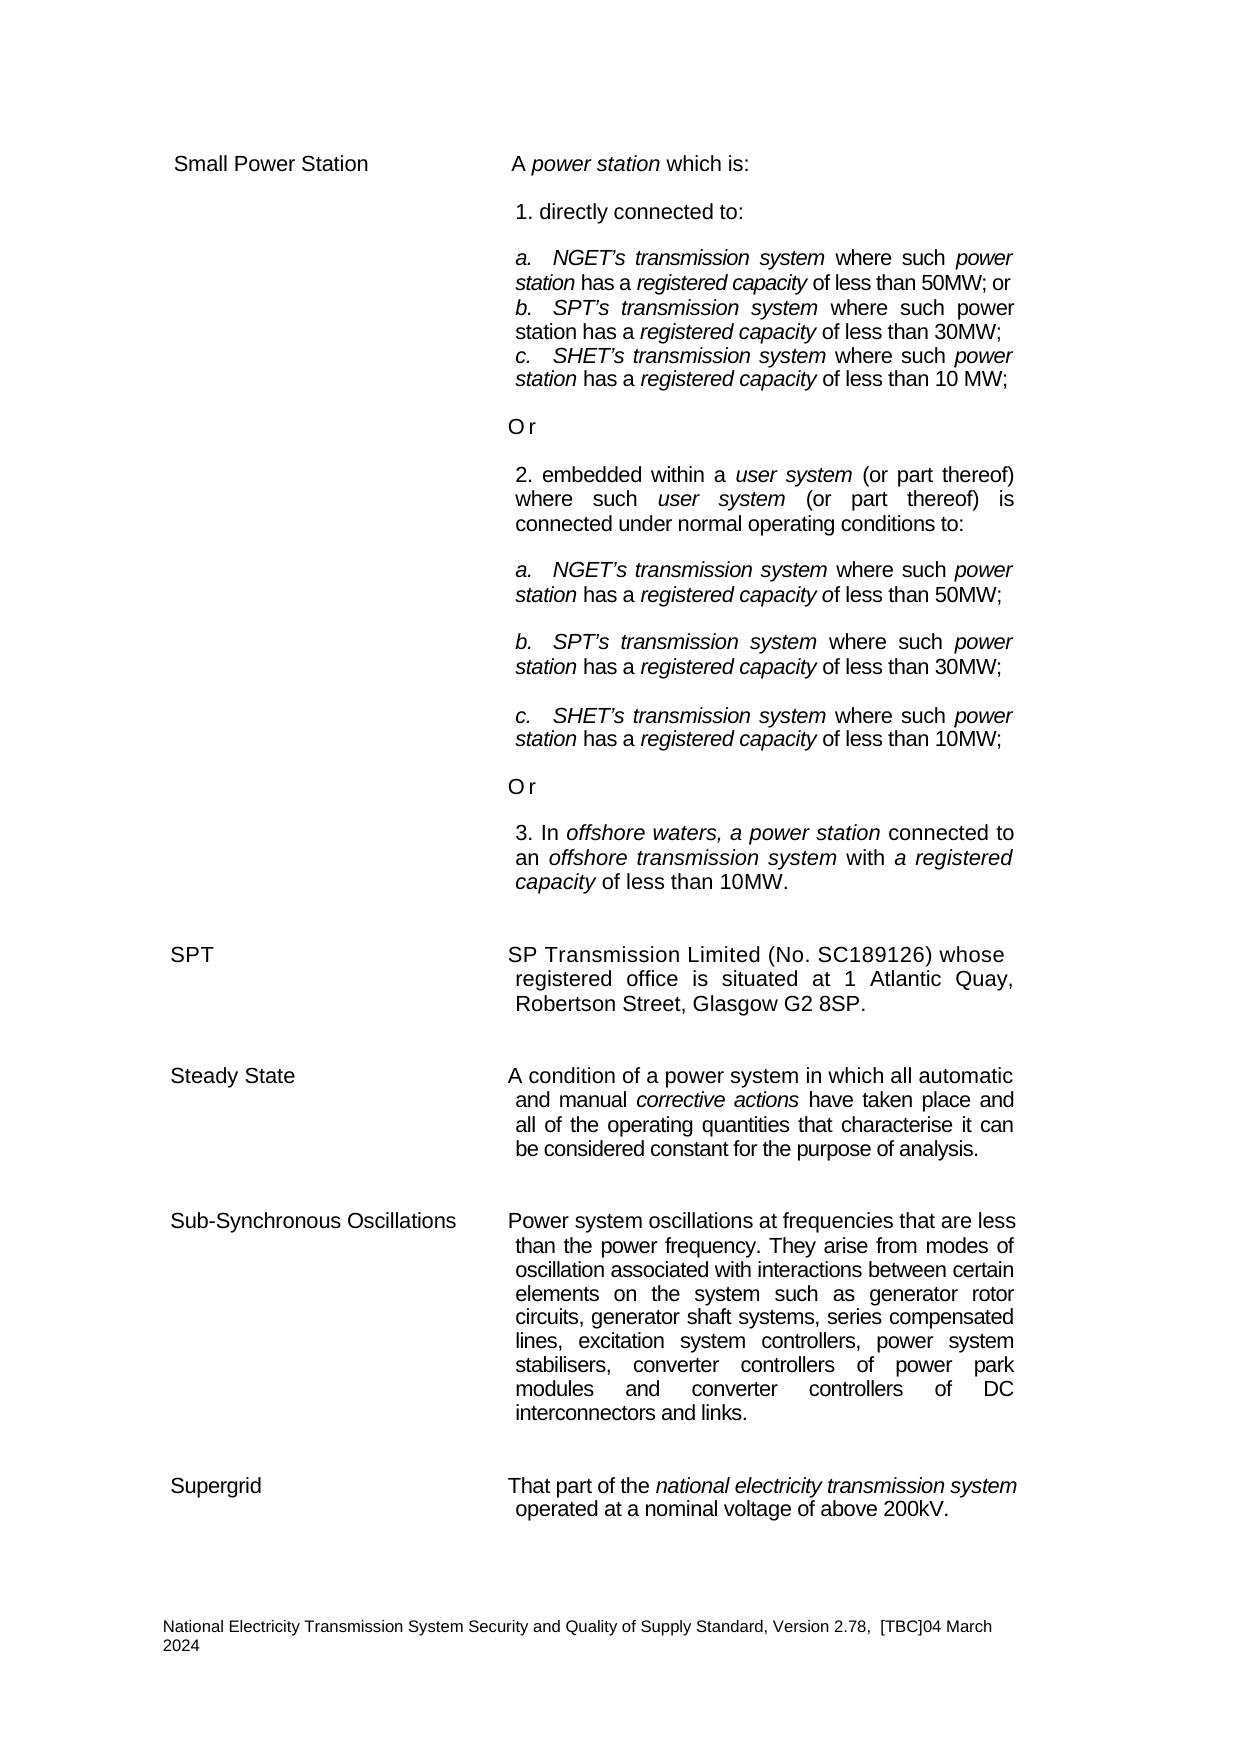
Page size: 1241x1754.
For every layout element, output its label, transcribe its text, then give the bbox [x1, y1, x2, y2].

text Or [508, 414, 1029, 439]
text Steady State A condition of a power system in which all automatic [170, 1063, 1029, 1088]
list NGET’s transmission system where such power station has a registered capacity of less than 50MW; or [515, 246, 1014, 296]
list SPT’s transmission system where such power station has a registered capacity of less than 30MW; [515, 296, 1014, 344]
text than the power frequency. They arise from modes of oscillation associated with interactions between certain elements on the system such as generator rotor circuits, generator shaft systems, series compensated lines, excitation system controllers, power system stabilisers, converter controllers of power park modules and converter controllers of DC interconnectors and links. [515, 1234, 1014, 1425]
text and manual corrective actions have taken place and all of the operating quantities that characterise it can be considered constant for the purpose of analysis. [515, 1088, 1014, 1162]
list NGET’s transmission system where such power station has a registered capacity of less than 50MW; [515, 558, 1014, 608]
text Supergrid That part of the national electricity transmission system [170, 1474, 1029, 1498]
text SPT SP Transmission Limited (No. SC189126) whose [170, 943, 1029, 967]
text 3. In offshore waters, a power station connected to an offshore transmission system with a registered capacity of less than 10MW. [515, 821, 1014, 894]
text operated at a nominal voltage of above 200kV. [515, 1498, 1029, 1522]
list SPT’s transmission system where such power station has a registered capacity of less than 30MW; [515, 629, 1014, 679]
text registered office is situated at 1 Atlantic Quay, Robertson Street, Glasgow G2 8SP. [515, 967, 1014, 1016]
list SHET’s transmission system where such power station has a registered capacity of less than 10 MW; [515, 345, 1014, 391]
list SHET’s transmission system where such power station has a registered capacity of less than 10MW; [515, 704, 1014, 751]
text Or [508, 774, 1029, 799]
text 2. embedded within a user system (or part thereof) where such user system (or part thereof) is connected under normal operating conditions to: [515, 463, 1014, 536]
text Sub-Synchronous Oscillations Power system oscillations at frequencies that are less [170, 1208, 1029, 1233]
text 1. directly connected to: [515, 199, 1029, 224]
